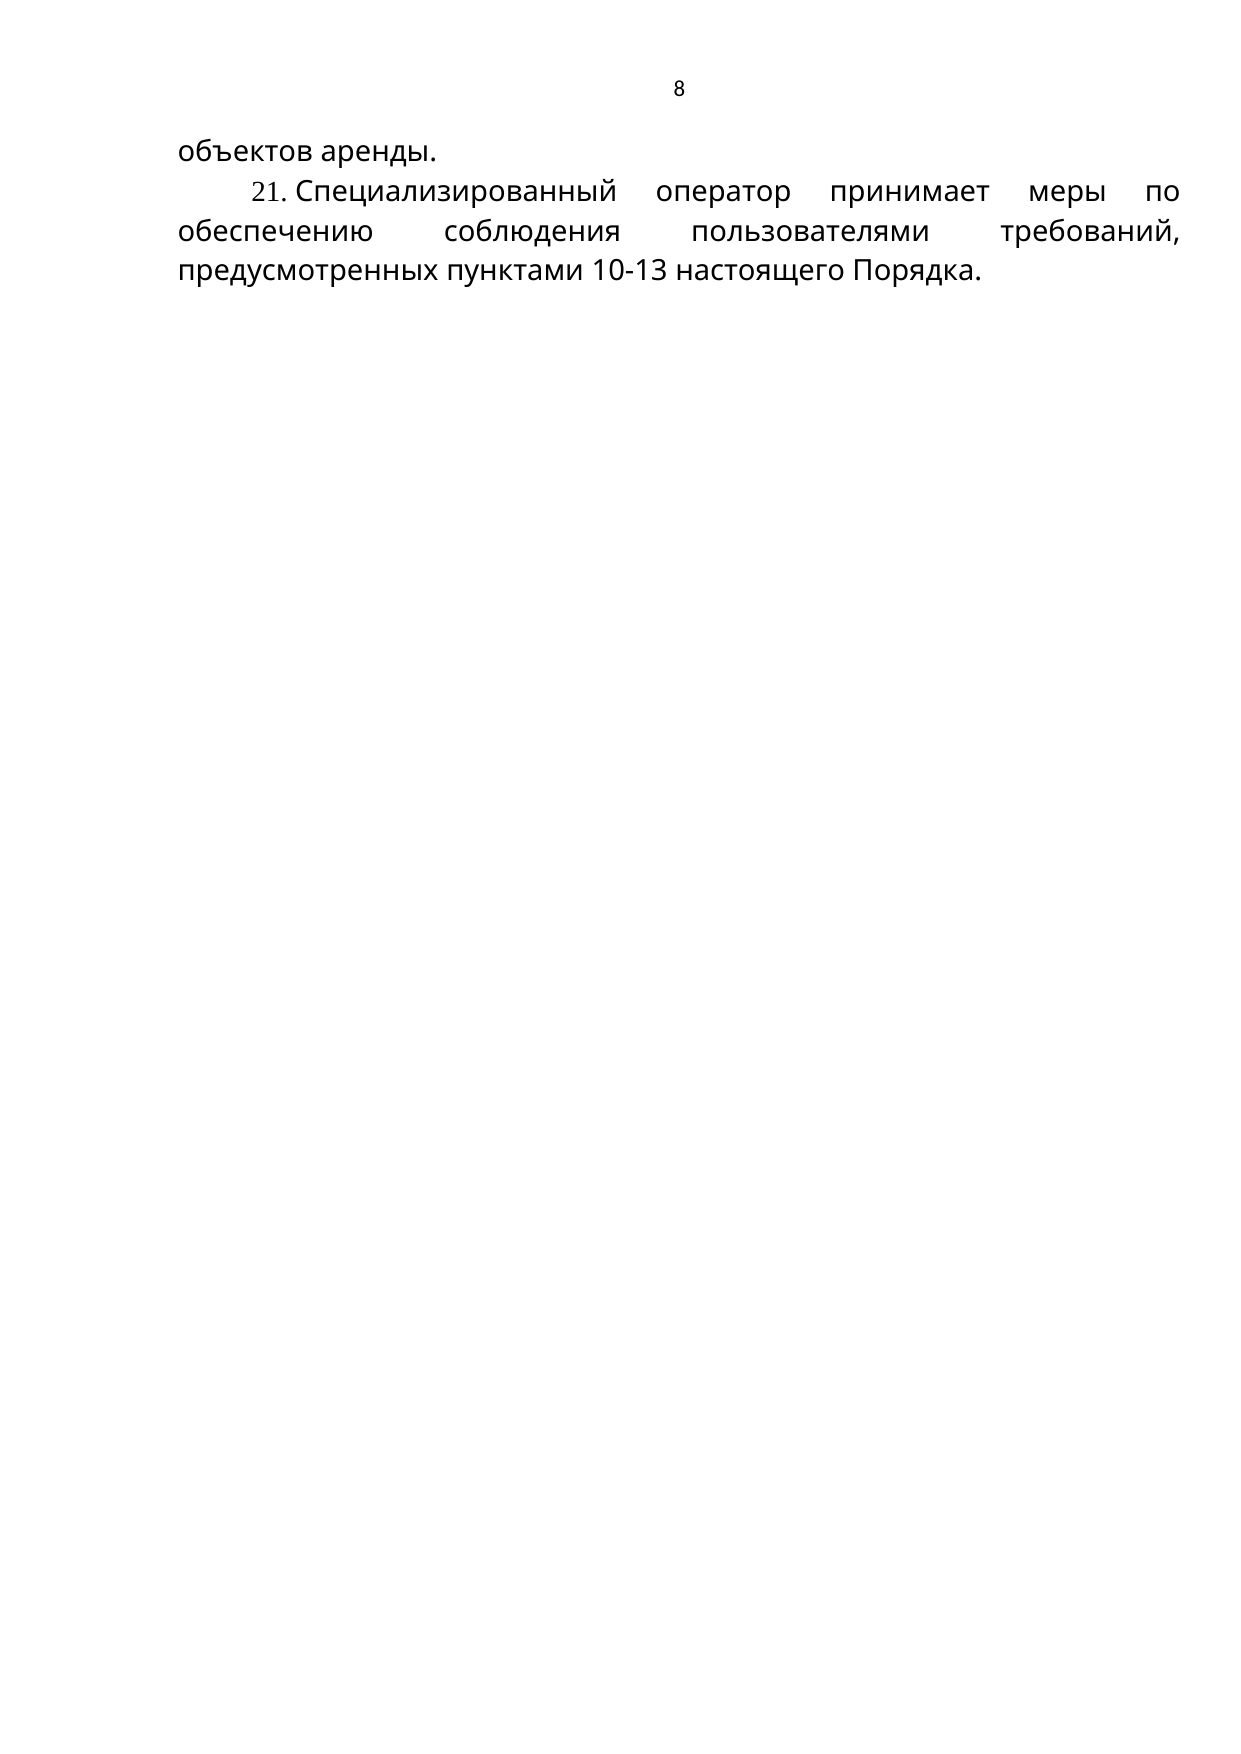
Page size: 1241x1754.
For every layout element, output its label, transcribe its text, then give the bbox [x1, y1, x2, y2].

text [177, 130, 1181, 170]
list Специализированный оператор принимает меры по обеспечению соблюдения пользователями требований, предусмотренных пунктами 10-13 настоящего Порядка. [177, 170, 1181, 289]
